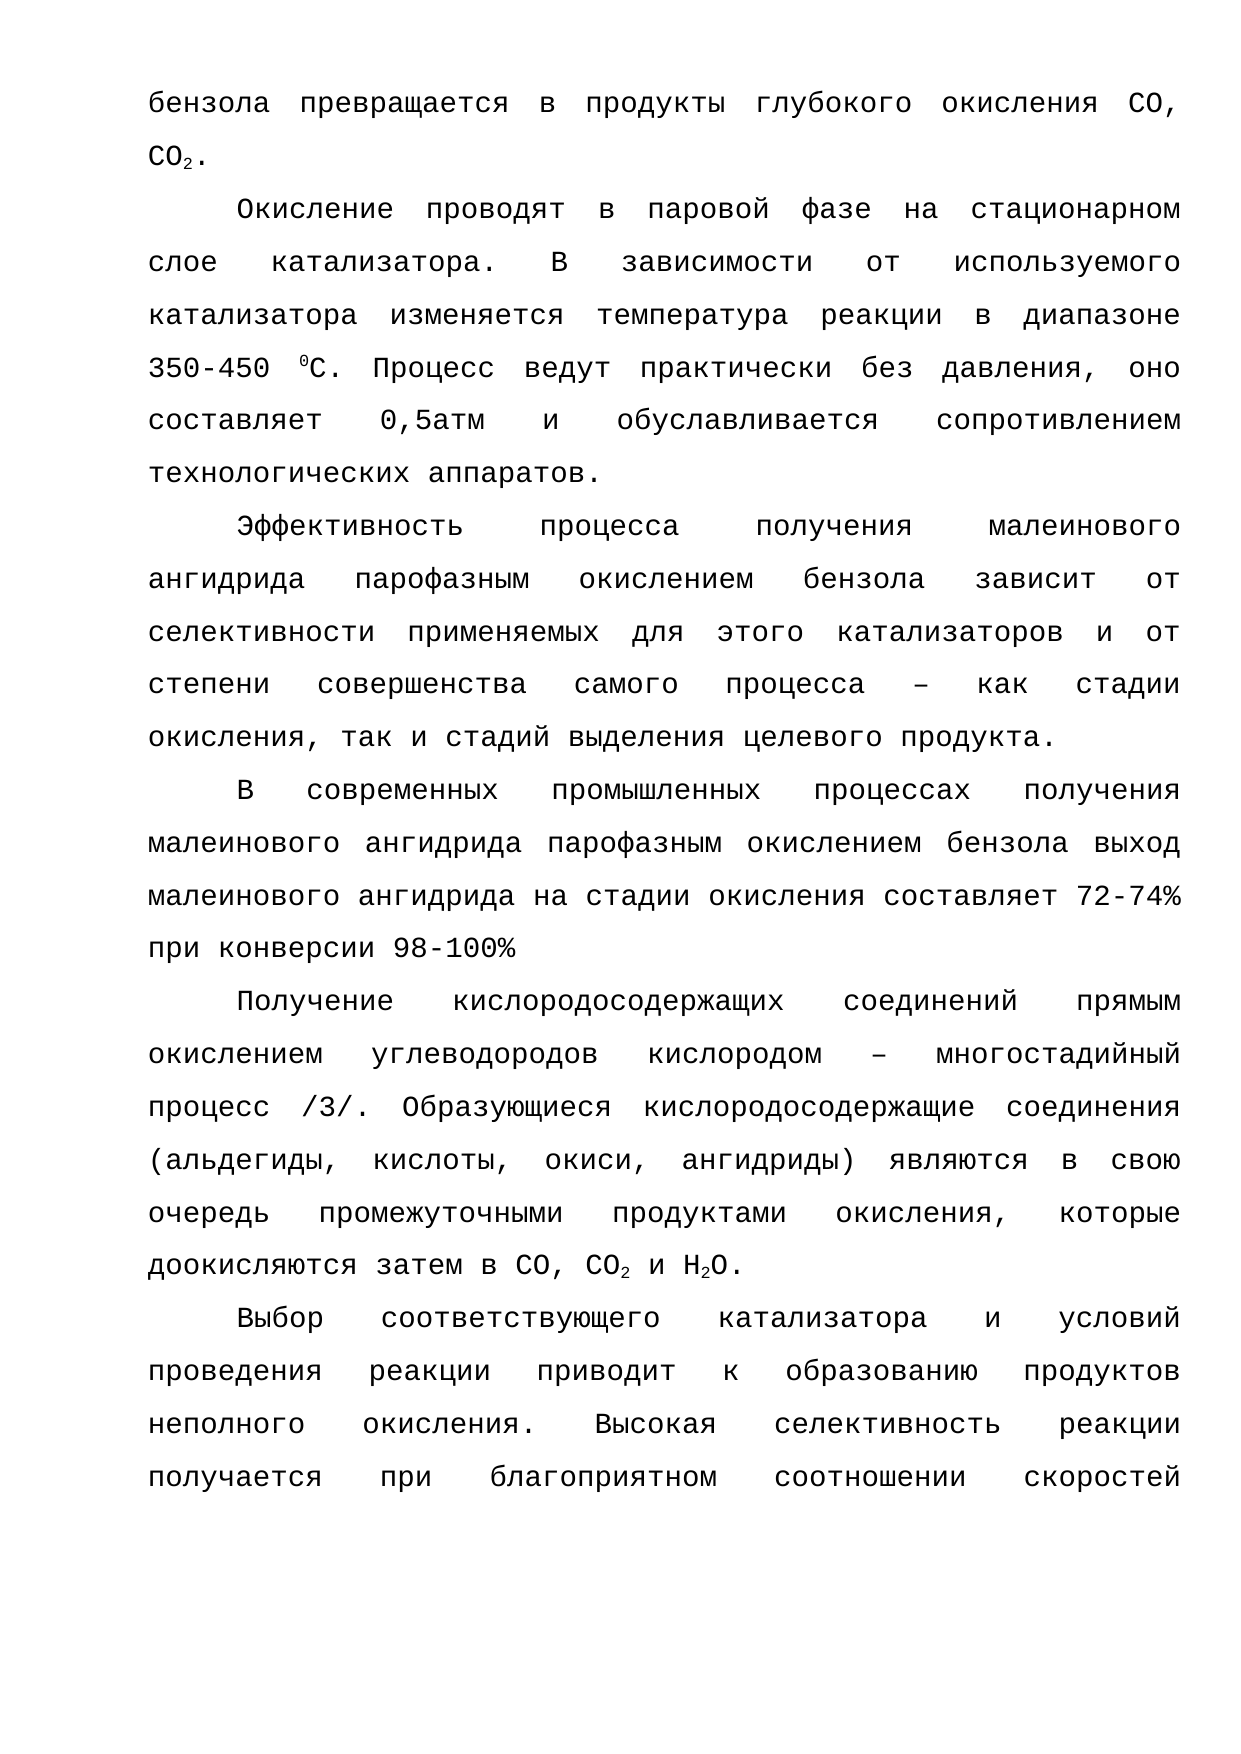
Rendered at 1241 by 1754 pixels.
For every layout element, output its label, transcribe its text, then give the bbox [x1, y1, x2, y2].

text В современных промышленных процессах получения малеинового ангидрида парофазным окислением бензола выход малеинового ангидрида на стадии окисления составляет 72-74% при конверсии 98-100% [148, 775, 1181, 967]
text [148, 89, 1181, 174]
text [148, 1303, 1181, 1495]
text Эффективность процесса получения малеинового ангидрида парофазным окислением бензола зависит от селективности применяемых для этого катализаторов и от степени совершенства самого процесса – как стадии окисления, так и стадий выделения целевого продукта. [148, 511, 1181, 755]
text Окисление проводят в паровой фазе на стационарном слое катализатора. В зависимости от используемого катализатора изменяется температура реакции в диапазоне 350-450 0С. Процесс ведут практически без давления, оно составляет 0,5атм и обуславливается сопротивлением технологических аппаратов. [148, 194, 1181, 491]
text Получение кислородосодержащих соединений прямым окислением углеводородов кислородом – многостадийный процесс /3/. Образующиеся кислородосодержащие соединения (альдегиды, кислоты, окиси, ангидриды) являются в свою очередь промежуточными продуктами окисления, которые доокисляются затем в СО, СО2 и Н2О. [148, 986, 1181, 1283]
